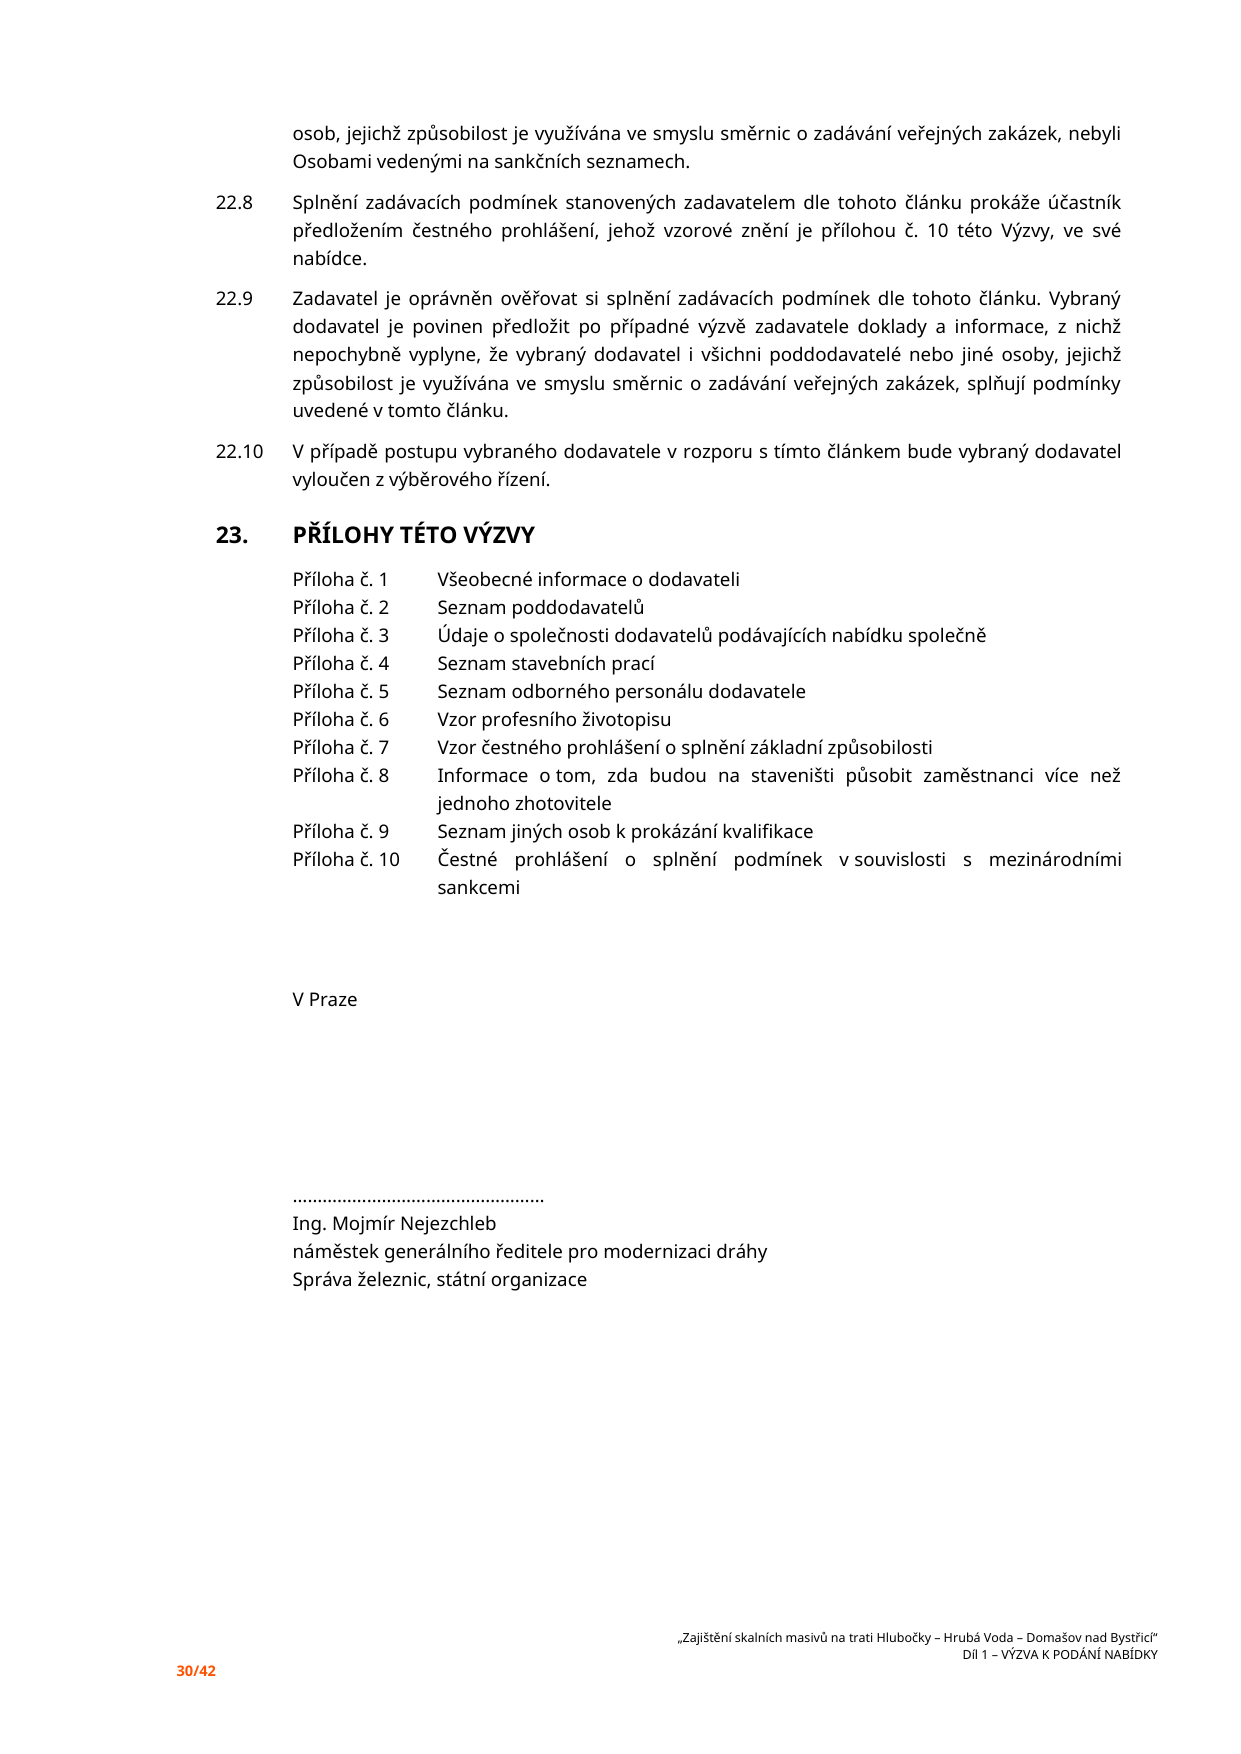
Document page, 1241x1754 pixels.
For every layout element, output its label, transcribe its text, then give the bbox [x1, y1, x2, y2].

text Příloha č. 5 Seznam odborného personálu dodavatele [292, 678, 1122, 704]
text Splnění zadávacích podmínek stanovených zadavatelem dle tohoto článku prokáže účastník předložením čestného prohlášení, jehož vzorové znění je přílohou č. 10 této Výzvy, ve své nabídce. [216, 189, 1122, 271]
text Příloha č. 1 Všeobecné informace o dodavateli [292, 566, 1122, 592]
text V případě postupu vybraného dodavatele v rozporu s tímto článkem bude vybraný dodavatel vyloučen z výběrového řízení. [216, 438, 1122, 492]
text Příloha č. 3 Údaje o společnosti dodavatelů podávajících nabídku společně [292, 622, 1122, 648]
text náměstek generálního ředitele pro modernizaci dráhy [292, 1239, 1122, 1264]
text …………………………………………… [292, 1183, 1122, 1208]
text Příloha č. 8 Informace o tom, zda budou na staveništi působit zaměstnanci více než jednoho zhotovitele [292, 762, 1122, 816]
text PŘÍLOHY TÉTO VÝZVY [216, 519, 1122, 551]
text Správa železnic, státní organizace [292, 1267, 1122, 1292]
text Zadavatel je oprávněn ověřovat si splnění zadávacích podmínek dle tohoto článku. Vybraný dodavatel je povinen předložit po případné výzvě zadavatele doklady a informace, z nichž nepochybně vyplyne, že vybraný dodavatel i všichni poddodavatelé nebo jiné osoby, jejichž způsobilost je využívána ve smyslu směrnic o zadávání veřejných zakázek, splňují podmínky uvedené v tomto článku. [216, 286, 1122, 423]
text Příloha č. 2 Seznam poddodavatelů [292, 594, 1122, 620]
text Příloha č. 6 Vzor profesního životopisu [292, 706, 1122, 732]
text Příloha č. 9 Seznam jiných osob k prokázání kvalifikace [292, 818, 1122, 844]
text Příloha č. 10 Čestné prohlášení o splnění podmínek v souvislosti s mezinárodními sankcemi [292, 846, 1122, 900]
text Ing. Mojmír Nejezchleb [292, 1211, 1122, 1236]
text Příloha č. 7 Vzor čestného prohlášení o splnění základní způsobilosti [292, 734, 1122, 760]
text Příloha č. 4 Seznam stavebních prací [292, 650, 1122, 676]
text V Praze [292, 987, 1122, 1012]
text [216, 121, 1122, 174]
